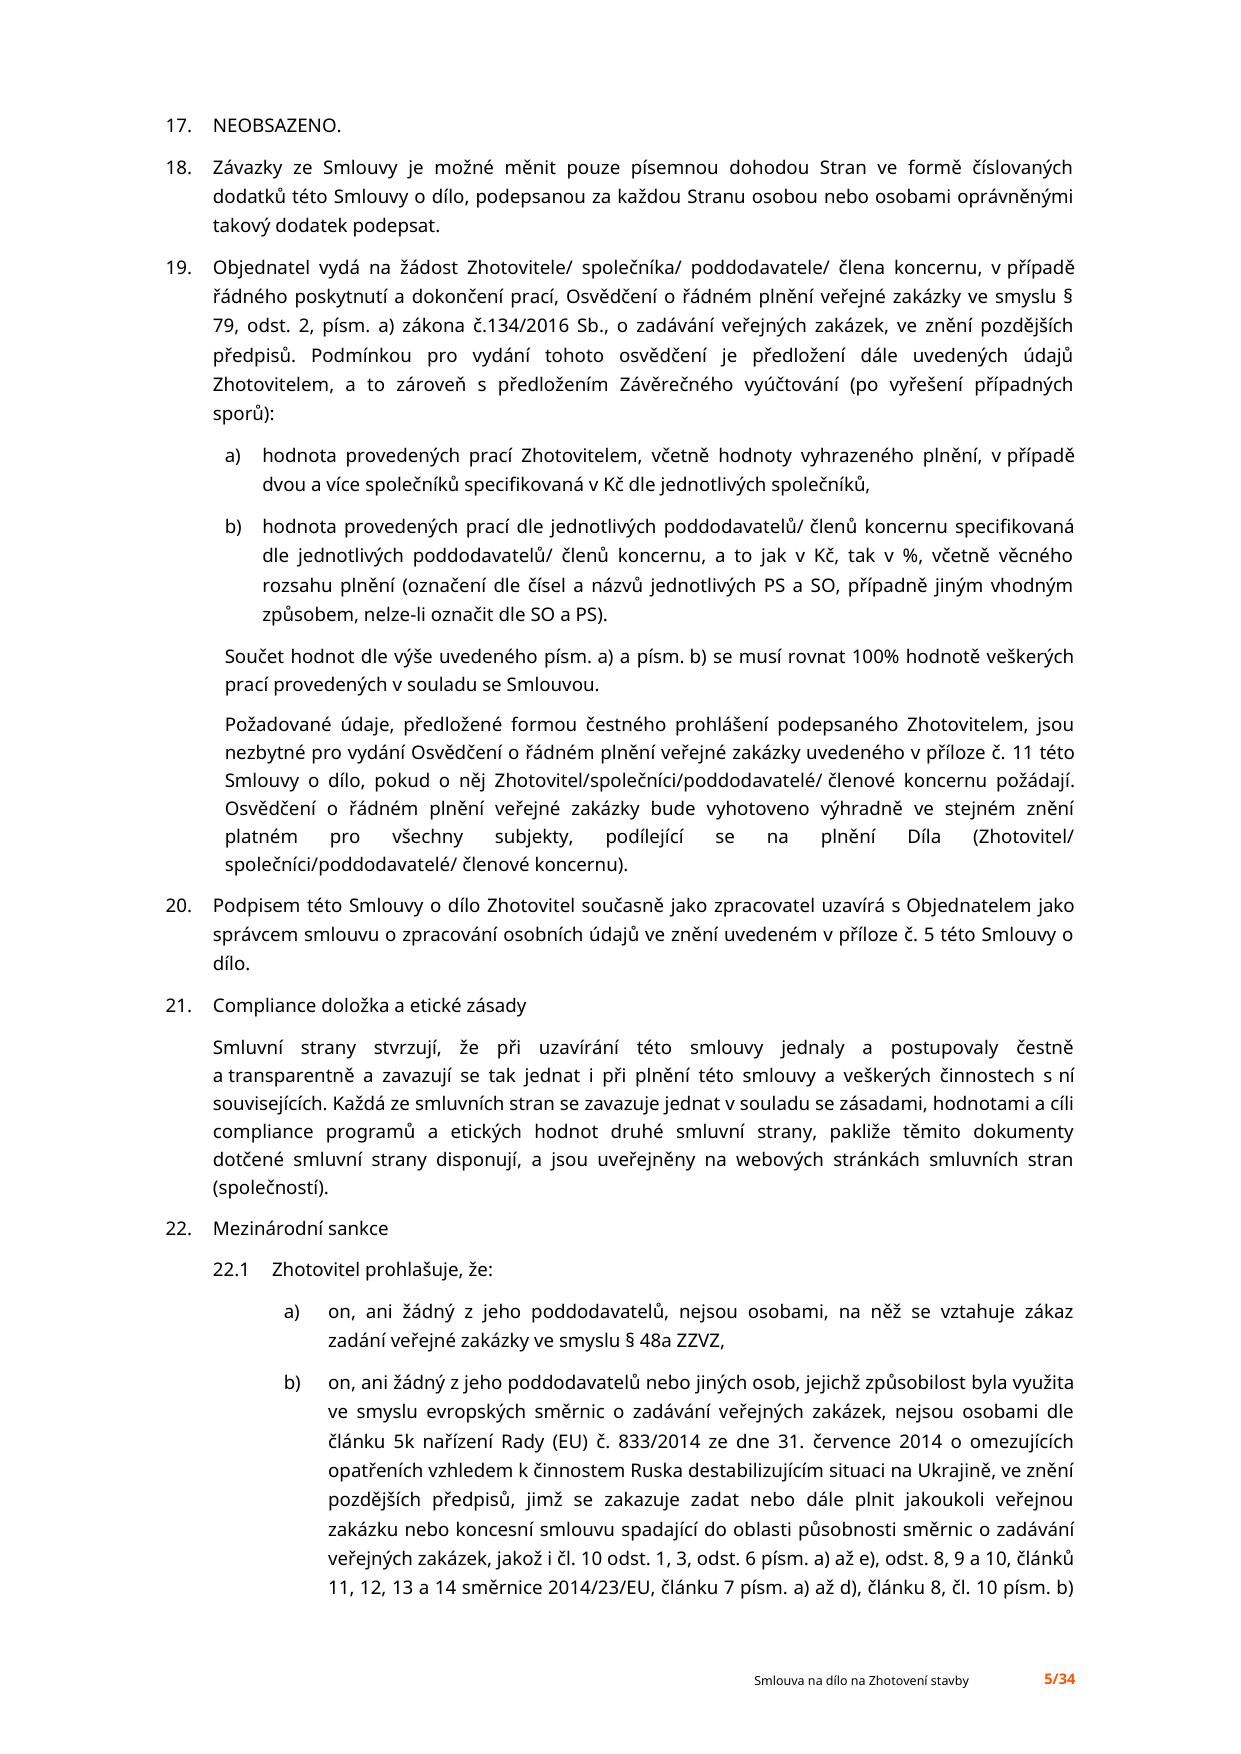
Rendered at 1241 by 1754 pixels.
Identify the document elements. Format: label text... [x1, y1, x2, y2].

text Zhotovitel prohlašuje, že: [213, 1257, 1075, 1282]
text Objednatel vydá na žádost Zhotovitele/ společníka/ poddodavatele/ člena koncernu, v případě řádného poskytnutí a dokončení prací, Osvědčení o řádném plnění veřejné zakázky ve smyslu § 79, odst. 2, písm. a) zákona č.134/2016 Sb., o zadávání veřejných zakázek, ve znění pozdějších předpisů. Podmínkou pro vydání tohoto osvědčení je předložení dále uvedených údajů Zhotovitelem, a to zároveň s předložením Závěrečného vyúčtování (po vyřešení případných sporů): [165, 254, 1075, 426]
text Závazky ze Smlouvy je možné měnit pouze písemnou dohodou Stran ve formě číslovaných dodatků této Smlouvy o dílo, podepsanou za každou Stranu osobou nebo osobami oprávněnými takový dodatek podepsat. [165, 154, 1075, 238]
text hodnota provedených prací Zhotovitelem, včetně hodnoty vyhrazeného plnění, v případě dvou a více společníků specifikovaná v Kč dle jednotlivých společníků, [224, 442, 1075, 497]
text NEOBSAZENO. [165, 112, 1075, 138]
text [283, 1369, 1075, 1600]
text Smluvní strany stvrzují, že při uzavírání této smlouvy jednaly a postupovaly čestně a transparentně a zavazují se tak jednat i při plnění této smlouvy a veškerých činnostech s ní souvisejících. Každá ze smluvních stran se zavazuje jednat v souladu se zásadami, hodnotami a cíli compliance programů a etických hodnot druhé smluvní strany, pakliže těmito dokumenty dotčené smluvní strany disponují, a jsou uveřejněny na webových stránkách smluvních stran (společností). [213, 1034, 1075, 1200]
text on, ani žádný z jeho poddodavatelů, nejsou osobami, na něž se vztahuje zákaz zadání veřejné zakázky ve smyslu § 48a ZZVZ, [283, 1298, 1075, 1353]
text Mezinárodní sankce [165, 1215, 1075, 1240]
text hodnota provedených prací dle jednotlivých poddodavatelů/ členů koncernu specifikovaná dle jednotlivých poddodavatelů/ členů koncernu, a to jak v Kč, tak v %, včetně věcného rozsahu plnění (označení dle čísel a názvů jednotlivých PS a SO, případně jiným vhodným způsobem, nelze-li označit dle SO a PS). [224, 513, 1075, 627]
text Požadované údaje, předložené formou čestného prohlášení podepsaného Zhotovitelem, jsou nezbytné pro vydání Osvědčení o řádném plnění veřejné zakázky uvedeného v příloze č. 11 této Smlouvy o dílo, pokud o něj Zhotovitel/společníci/poddodavatelé/ členové koncernu požádají. Osvědčení o řádném plnění veřejné zakázky bude vyhotoveno výhradně ve stejném znění platném pro všechny subjekty, podílející se na plnění Díla (Zhotovitel/ společníci/poddodavatelé/ členové koncernu). [224, 712, 1075, 877]
text Součet hodnot dle výše uvedeného písm. a) a písm. b) se musí rovnat 100% hodnotě veškerých prací provedených v souladu se Smlouvou. [224, 643, 1075, 697]
text Podpisem této Smlouvy o dílo Zhotovitel současně jako zpracovatel uzavírá s Objednatelem jako správcem smlouvu o zpracování osobních údajů ve znění uvedeném v příloze č. 5 této Smlouvy o dílo. [165, 892, 1075, 976]
text Compliance doložka a etické zásady [165, 992, 1075, 1018]
